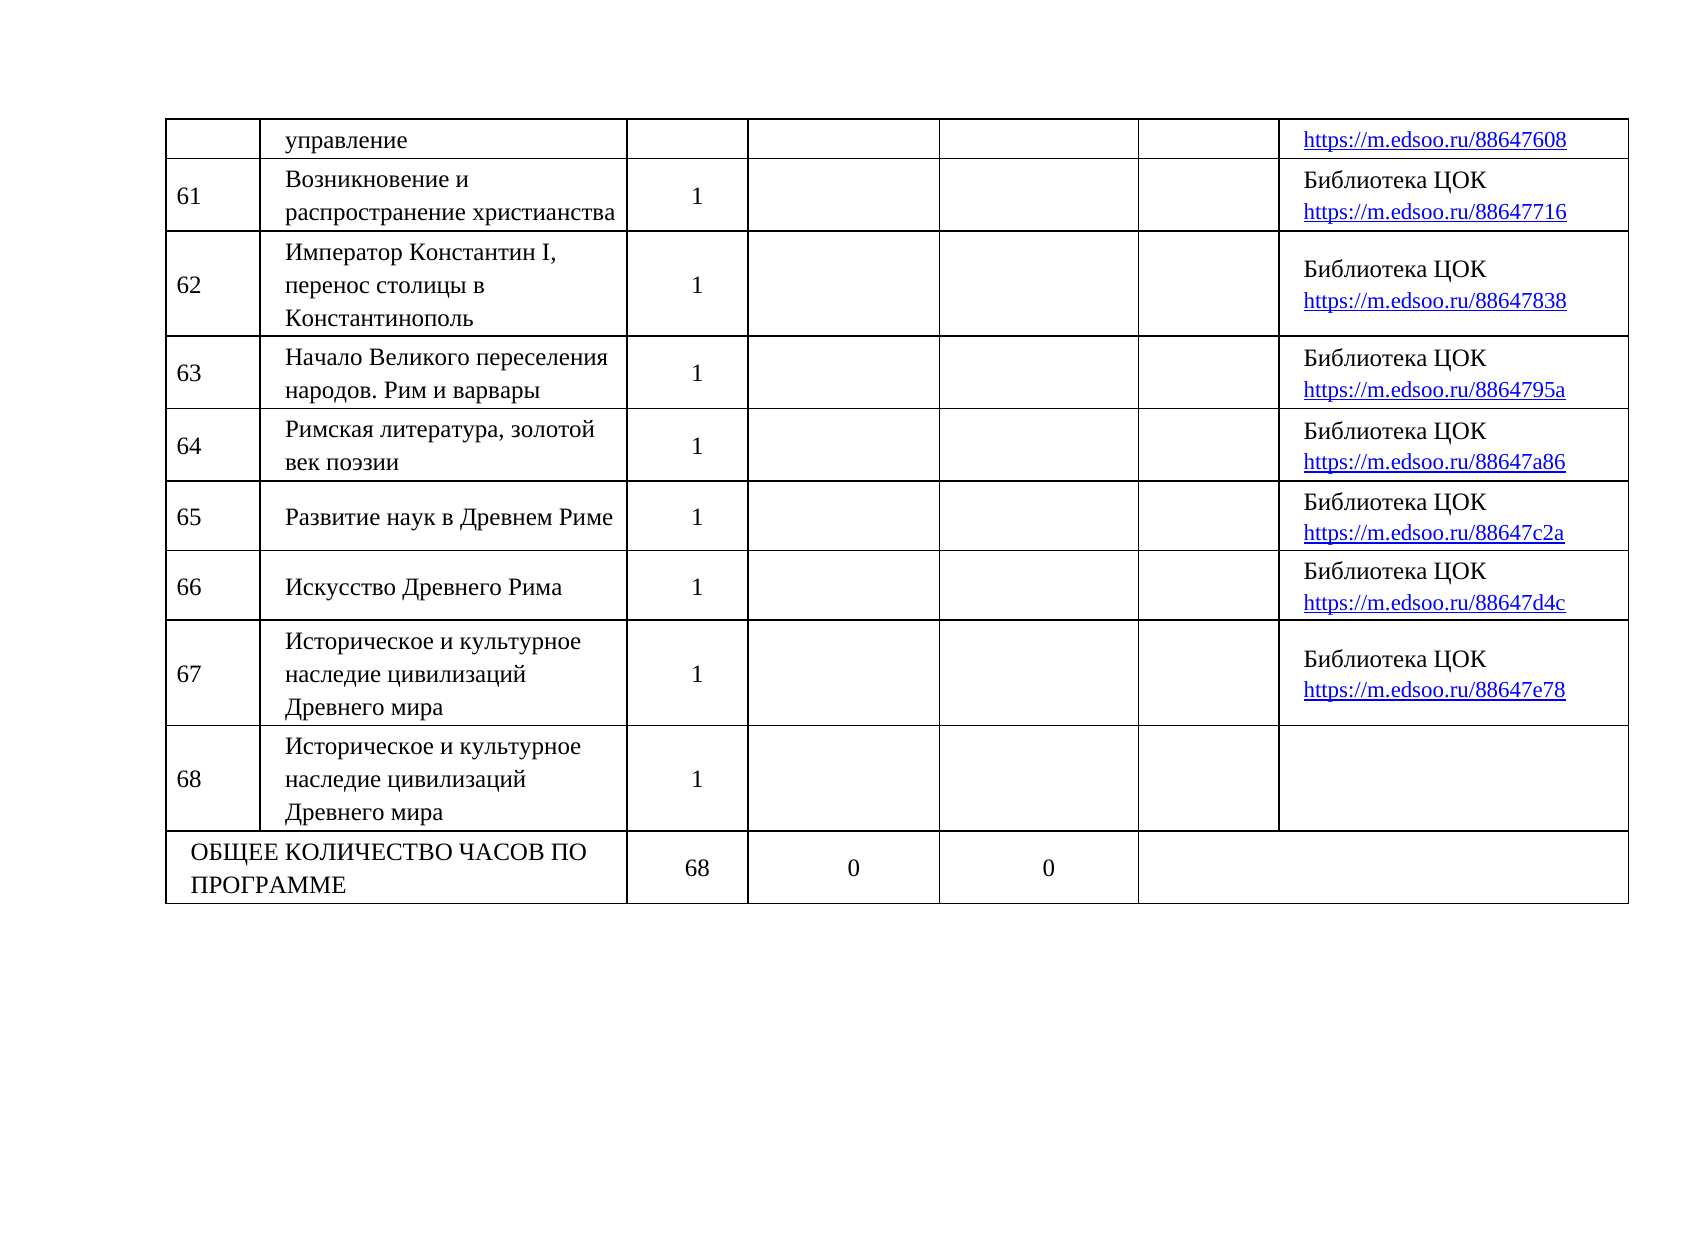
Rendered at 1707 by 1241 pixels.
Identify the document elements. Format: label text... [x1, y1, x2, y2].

table_cell [940, 337, 1138, 408]
table_cell Искусство Древнего Рима [261, 551, 626, 619]
table_cell [1139, 551, 1278, 619]
table_cell [940, 482, 1138, 550]
table_cell [749, 409, 939, 480]
table_cell Историческое и культурное наследие цивилизаций Древнего мира [261, 621, 626, 725]
table_cell Библиотека ЦОК https://m.edsoo.ru/88647e78 [1280, 621, 1628, 725]
table_cell ОБЩЕЕ КОЛИЧЕСТВО ЧАСОВ ПО ПРОГРАММЕ [167, 832, 626, 902]
table_cell Развитие наук в Древнем Риме [261, 482, 626, 550]
table_cell [749, 159, 939, 230]
table_cell [1139, 832, 1628, 902]
table_cell Император Константин I, перенос столицы в Константинополь [261, 232, 626, 335]
table_cell [940, 409, 1138, 480]
table_cell 65 [167, 482, 259, 550]
table_cell 62 [167, 232, 259, 335]
table_cell 1 [628, 337, 747, 408]
table_cell [940, 120, 1138, 157]
table_cell [940, 159, 1138, 230]
table_cell Библиотека ЦОК https://m.edsoo.ru/8864795a [1280, 337, 1628, 408]
table_cell Библиотека ЦОК https://m.edsoo.ru/88647716 [1280, 159, 1628, 230]
table_cell [940, 726, 1138, 830]
table_cell 1 [628, 120, 747, 157]
table_cell 64 [167, 409, 259, 480]
table_cell 67 [167, 621, 259, 725]
table_cell [749, 482, 939, 550]
table_cell 0 [940, 832, 1138, 902]
table_cell 1 [628, 482, 747, 550]
table_cell Библиотека ЦОК https://m.edsoo.ru/88647c2a [1280, 482, 1628, 550]
table_cell [749, 726, 939, 830]
table_cell [749, 621, 939, 725]
table_cell 0 [749, 832, 939, 902]
table_cell [1139, 337, 1278, 408]
table_cell Возникновение и распространение христианства [261, 159, 626, 230]
table_cell [940, 232, 1138, 335]
table_cell [1139, 482, 1278, 550]
table_cell [1139, 120, 1278, 157]
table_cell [261, 120, 626, 157]
table_cell [749, 551, 939, 619]
table_cell 1 [628, 409, 747, 480]
table_cell 1 [628, 159, 747, 230]
table_cell [1139, 621, 1278, 725]
table_cell 1 [628, 232, 747, 335]
table_cell Библиотека ЦОК https://m.edsoo.ru/88647d4c [1280, 551, 1628, 619]
table_cell 63 [167, 337, 259, 408]
table_cell Начало Великого переселения народов. Рим и варвары [261, 337, 626, 408]
table_cell [1280, 726, 1628, 830]
table_cell 1 [628, 726, 747, 830]
table_cell [940, 551, 1138, 619]
table_cell [749, 120, 939, 157]
table_cell [749, 337, 939, 408]
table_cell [1280, 120, 1628, 157]
table_cell [1139, 232, 1278, 335]
table_cell Римская литература, золотой век поэзии [261, 409, 626, 480]
table_cell 68 [628, 832, 747, 902]
table_cell 60 [167, 120, 259, 157]
table_cell [940, 621, 1138, 725]
table_cell [1139, 409, 1278, 480]
table_cell Библиотека ЦОК https://m.edsoo.ru/88647a86 [1280, 409, 1628, 480]
table_cell Историческое и культурное наследие цивилизаций Древнего мира [261, 726, 626, 830]
table_cell 1 [628, 621, 747, 725]
table_cell 61 [167, 159, 259, 230]
table_cell Библиотека ЦОК https://m.edsoo.ru/88647838 [1280, 232, 1628, 335]
table_cell 66 [167, 551, 259, 619]
table_cell 1 [628, 551, 747, 619]
table_cell [749, 232, 939, 335]
table_cell [1139, 159, 1278, 230]
table_cell [1139, 726, 1278, 830]
table_cell 68 [167, 726, 259, 830]
